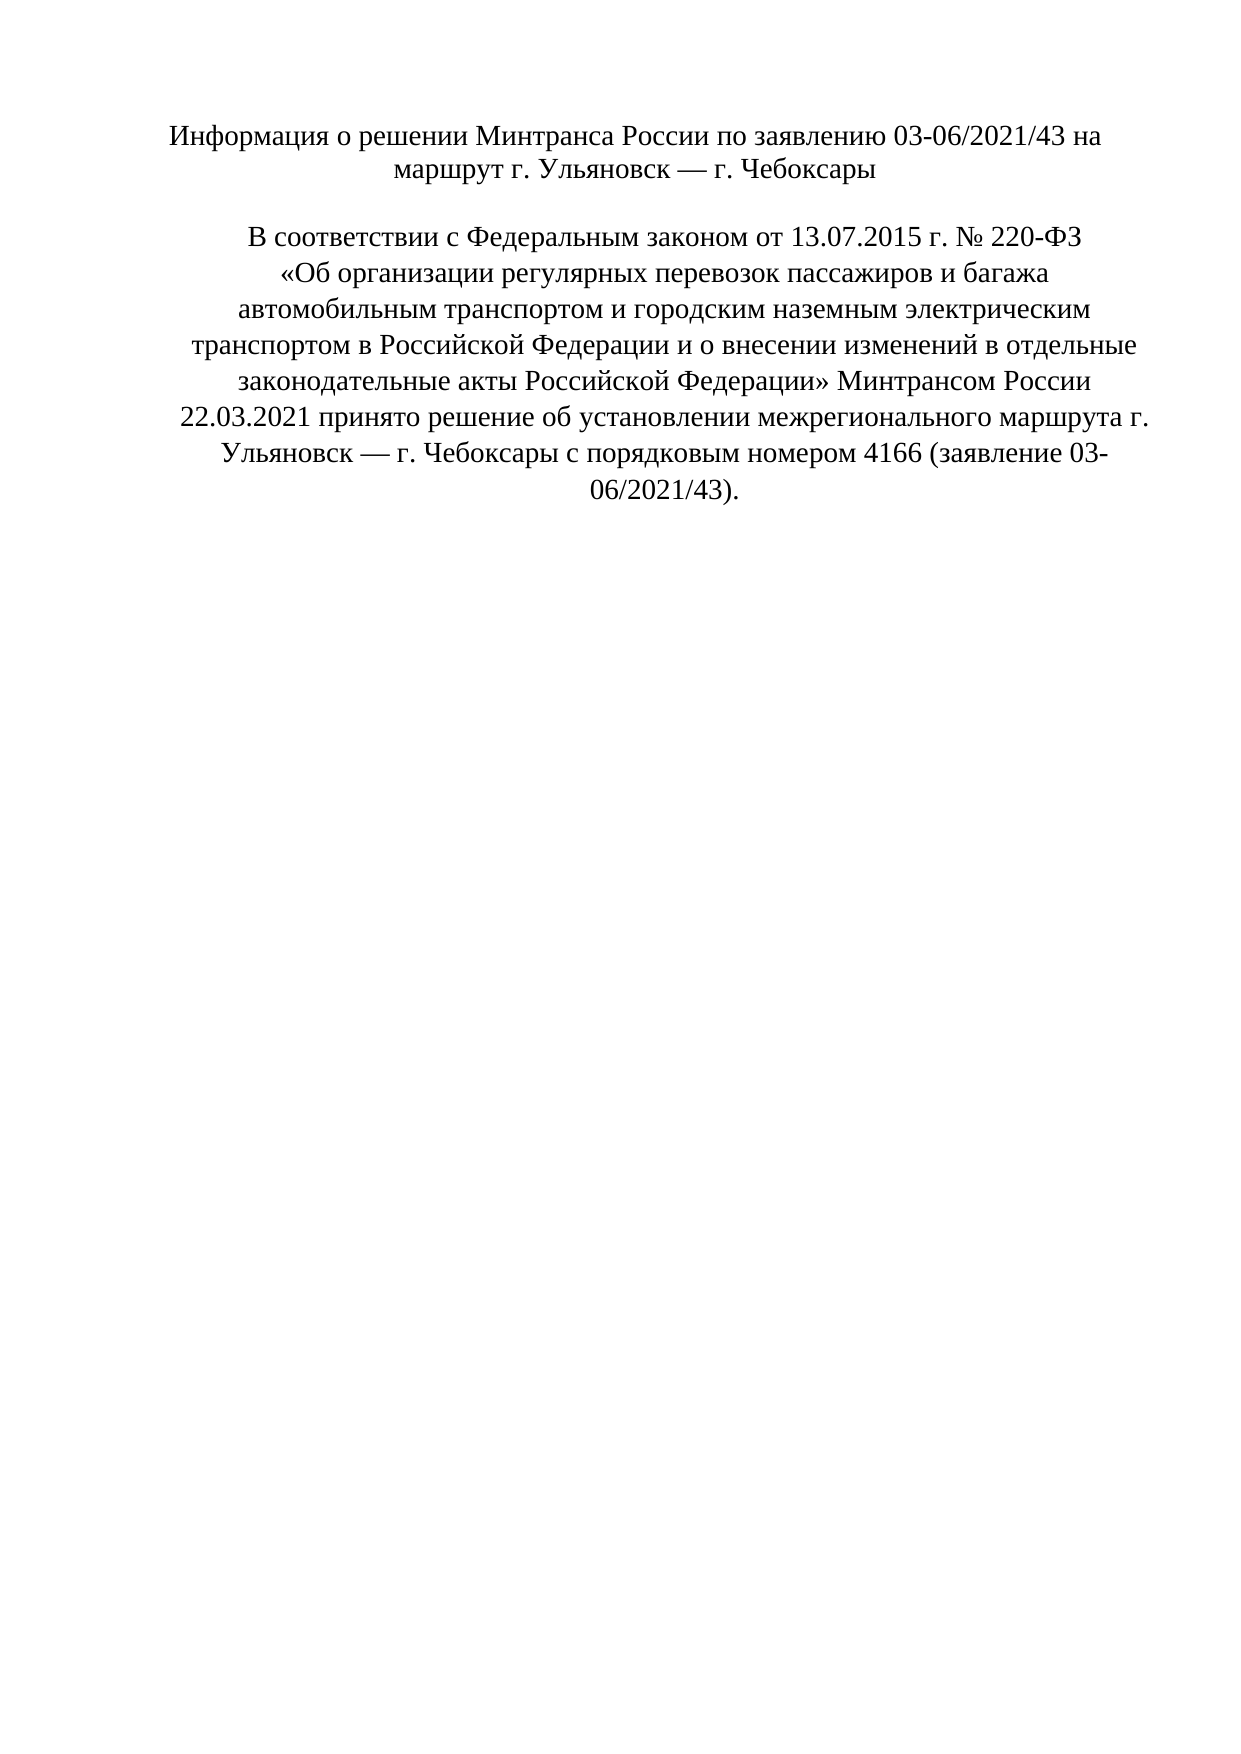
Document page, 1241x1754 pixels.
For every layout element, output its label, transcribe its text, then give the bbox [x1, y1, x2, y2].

text В соответствии с Федеральным законом от 13.07.2015 г. № 220-ФЗ «Об организации регулярных перевозок пассажиров и багажа автомобильным транспортом и городским наземным электрическим транспортом в Российской Федерации и о внесении изменений в отдельные законодательные акты Российской Федерации» Минтрансом России 22.03.2021 принято решение об установлении межрегионального маршрута г. Ульяновск — г. Чебоксары с порядковым номером 4166 (заявление 03-06/2021/43). [177, 219, 1152, 505]
text Информация о решении Минтранса России по заявлению 03-06/2021/43 на маршрут г. Ульяновск — г. Чебоксары [118, 118, 1152, 185]
